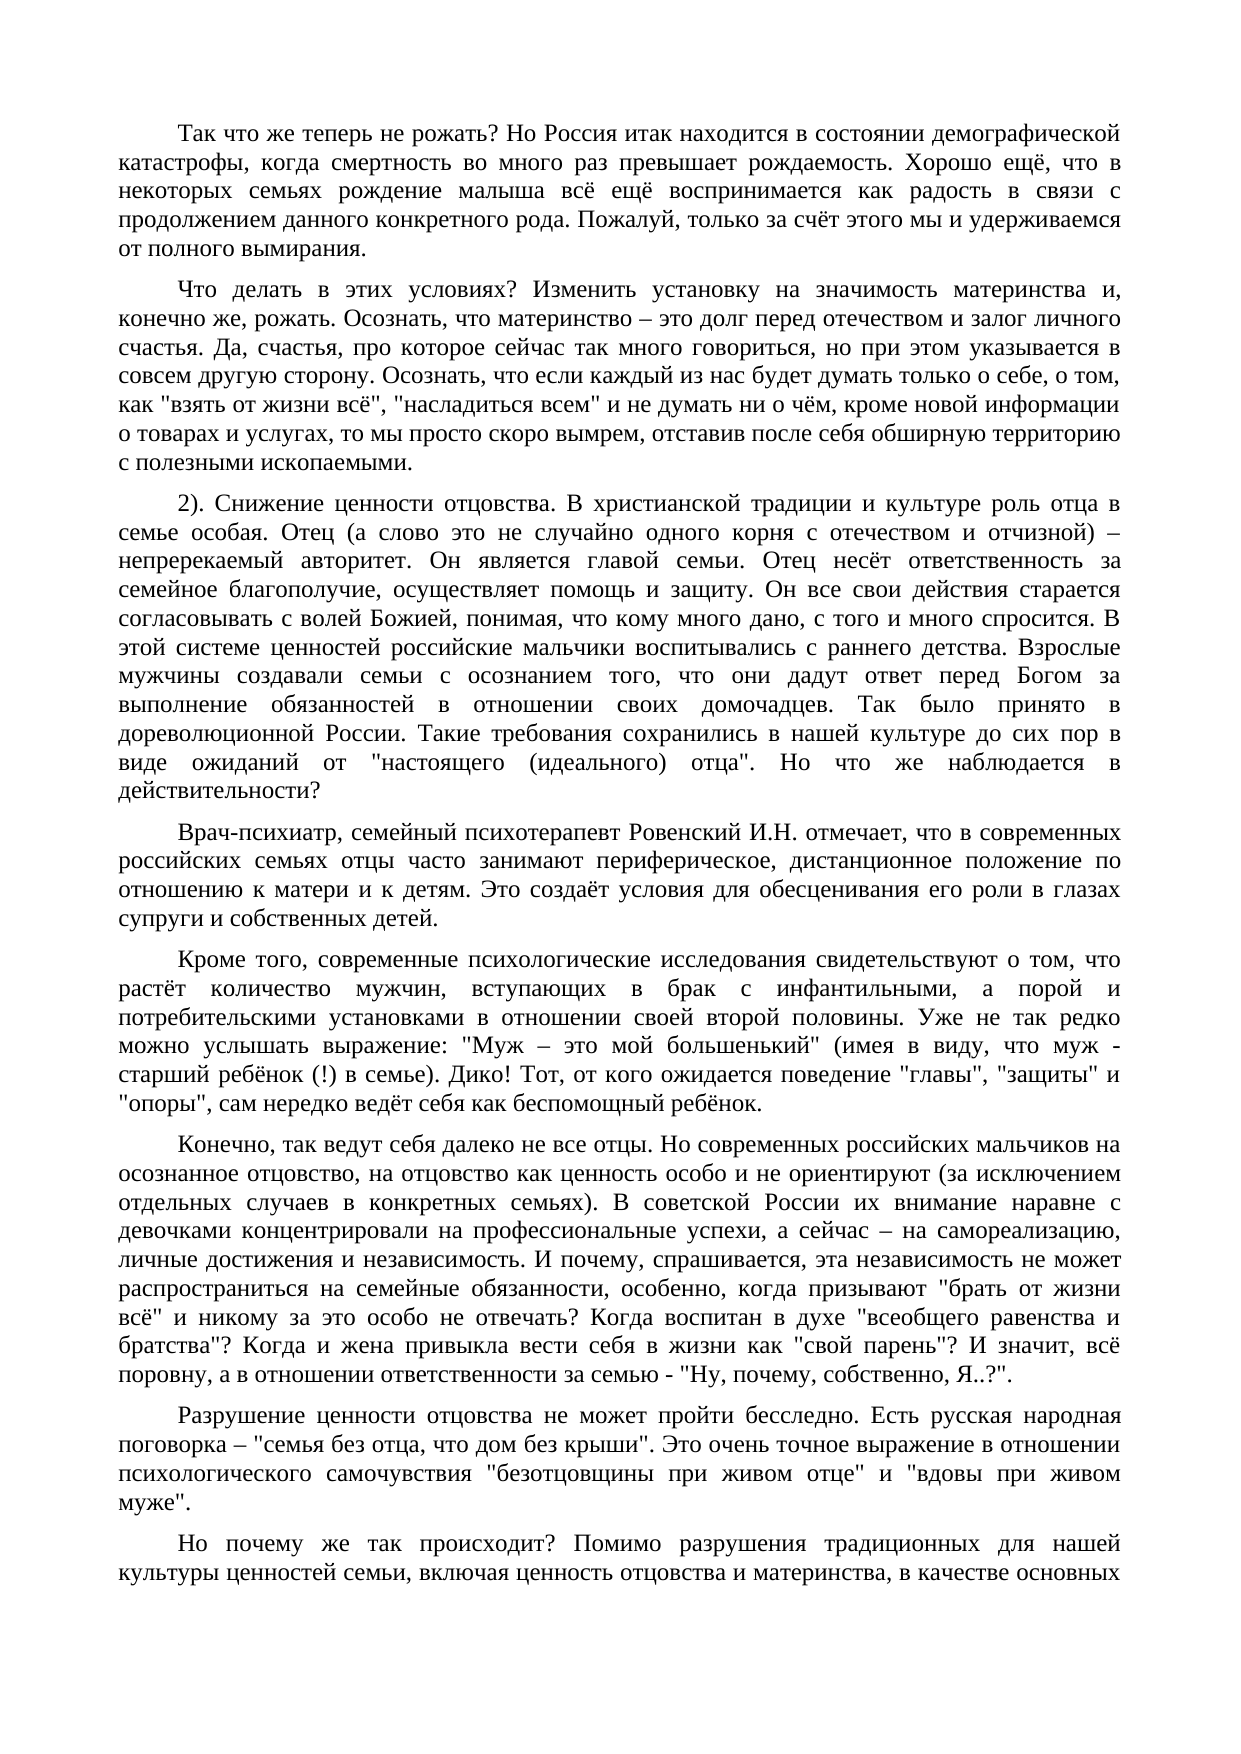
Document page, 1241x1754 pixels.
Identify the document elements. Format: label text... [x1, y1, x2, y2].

text Разрушение ценности отцовства не может пройти бесследно. Есть русская народная поговорка – "семья без отца, что дом без крыши". Это очень точное выражение в отношении психологического самочувствия "безотцовщины при живом отце" и "вдовы при живом муже". [118, 1401, 1122, 1516]
text 2). Снижение ценности отцовства. В христианской традиции и культуре роль отца в семье особая. Отец (а слово это не случайно одного корня с отечеством и отчизной) – непререкаемый авторитет. Он является главой семьи. Отец несёт ответственность за семейное благополучие, осуществляет помощь и защиту. Он все свои действия старается согласовывать с волей Божией, понимая, что кому много дано, с того и много спросится. В этой системе ценностей российские мальчики воспитывались с раннего детства. Взрослые мужчины создавали семьи с осознанием того, что они дадут ответ перед Богом за выполнение обязанностей в отношении своих домочадцев. Так было принято в дореволюционной России. Такие требования сохранились в нашей культуре до сих пор в виде ожиданий от "настоящего (идеального) отца". Но что же наблюдается в действительности? [118, 488, 1122, 804]
text Так что же теперь не рожать? Но Россия итак находится в состоянии демографической катастрофы, когда смертность во много раз превышает рождаемость. Хорошо ещё, что в некоторых семьях рождение малыша всё ещё воспринимается как радость в связи с продолжением данного конкретного рода. Пожалуй, только за счёт этого мы и удерживаемся от полного вымирания. [118, 118, 1122, 262]
text Кроме того, современные психологические исследования свидетельствуют о том, что растёт количество мужчин, вступающих в брак с инфантильными, а порой и потребительскими установками в отношении своей второй половины. Уже не так редко можно услышать выражение: "Муж – это мой большенький" (имея в виду, что муж - старший ребёнок (!) в семье). Дико! Тот, от кого ожидается поведение "главы", "защиты" и "опоры", сам нередко ведёт себя как беспомощный ребёнок. [118, 944, 1122, 1117]
text Что делать в этих условиях? Изменить установку на значимость материнства и, конечно же, рожать. Осознать, что материнство – это долг перед отечеством и залог личного счастья. Да, счастья, про которое сейчас так много говориться, но при этом указывается в совсем другую сторону. Осознать, что если каждый из нас будет думать только о себе, о том, как "взять от жизни всё", "насладиться всем" и не думать ни о чём, кроме новой информации о товарах и услугах, то мы просто скоро вымрем, отставив после себя обширную территорию с полезными ископаемыми. [118, 274, 1122, 476]
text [118, 1528, 1122, 1586]
text Конечно, так ведут себя далеко не все отцы. Но современных российских мальчиков на осознанное отцовство, на отцовство как ценность особо и не ориентируют (за исключением отдельных случаев в конкретных семьях). В советской России их внимание наравне с девочками концентрировали на профессиональные успехи, а сейчас – на самореализацию, личные достижения и независимость. И почему, спрашивается, эта независимость не может распространиться на семейные обязанности, особенно, когда призывают "брать от жизни всё" и никому за это особо не отвечать? Когда воспитан в духе "всеобщего равенства и братства"? Когда и жена привыкла вести себя в жизни как "свой парень"? И значит, всё поровну, а в отношении ответственности за семью - "Ну, почему, собственно, Я..?". [118, 1129, 1122, 1388]
text Врач-психиатр, семейный психотерапевт Ровенский И.Н. отмечает, что в современных российских семьях отцы часто занимают периферическое, дистанционное положение по отношению к матери и к детям. Это создаёт условия для обесценивания его роли в глазах супруги и собственных детей. [118, 817, 1122, 932]
